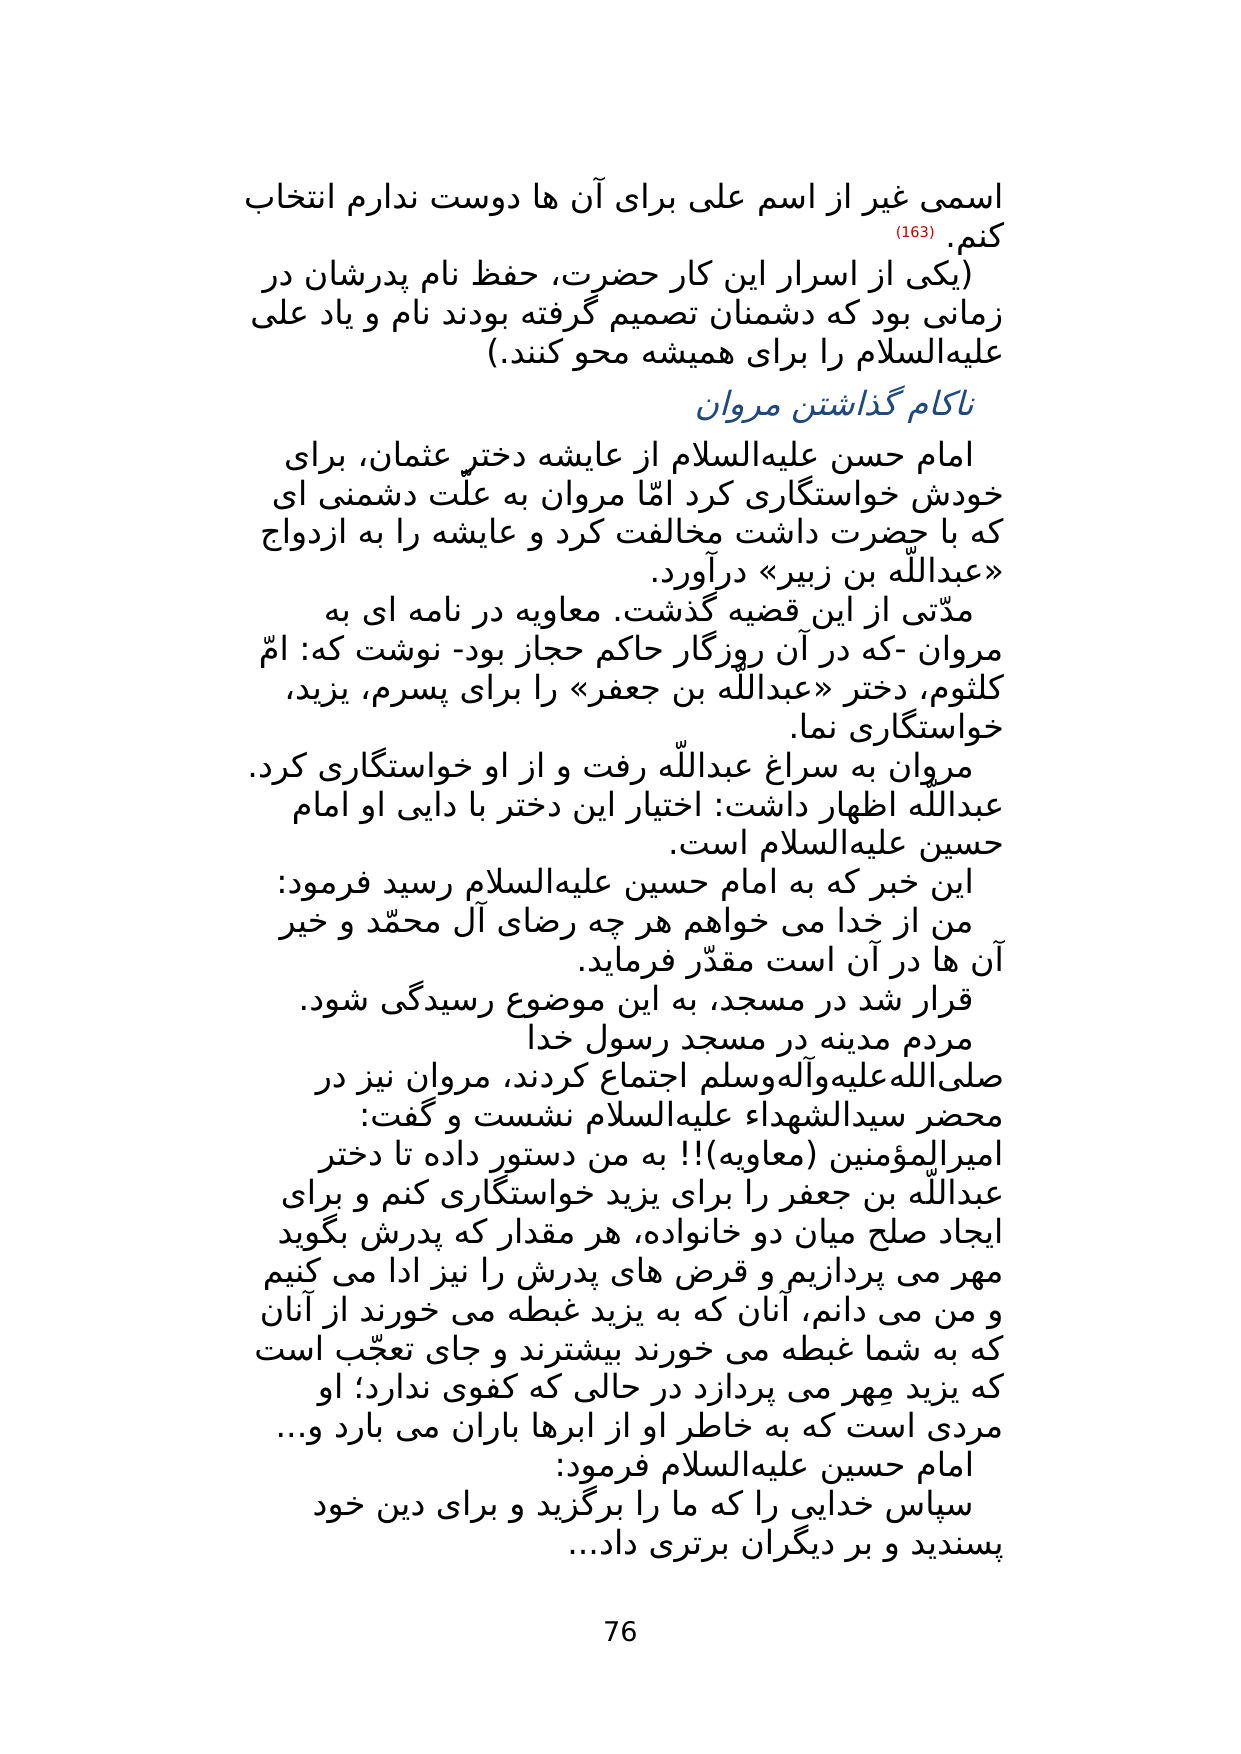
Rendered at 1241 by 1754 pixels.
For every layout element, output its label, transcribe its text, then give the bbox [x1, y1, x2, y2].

text مدّتی از این قضیه گذشت. معاویه در نامه ای به مروان -که در آن روزگار حاکم حجاز بود- نوشت که: امّ کلثوم، دختر «عبداللّه بن جعفر» را برای پسرم، یزید، خواستگاری نما. [236, 591, 1004, 746]
text امام حسین علیه‌السلام فرمود: [236, 1446, 1004, 1484]
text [236, 177, 1004, 255]
text مردم مدینه در مسجد رسول خدا صلى‌الله‌علیه‌وآله‌وسلم اجتماع کردند، مروان نیز در محضر سیدالشهداء علیه‌السلام نشست و گفت: امیرالمؤمنین (معاویه)!! به من دستور داده تا دختر عبداللّه بن جعفر را برای یزید خواستگاری کنم و برای ایجاد صلح میان دو خانواده، هر مقدار که پدرش بگوید مهر می پردازیم و قرض های پدرش را نیز ادا می کنیم و من می دانم، آنان که به یزید غبطه می خورند از آنان که به شما غبطه می خورند بیشترند و جای تعجّب است که یزید مِهر می پردازد در حالی که کفوی ندارد؛ او مردی است که به خاطر او از ابرها باران می بارد و... [236, 1018, 1004, 1446]
subtitle ناکام گذاشتن مروان [236, 384, 1004, 423]
text (یکی از اسرار این کار حضرت، حفظ نام پدرشان در زمانی بود که دشمنان تصمیم گرفته بودند نام و یاد علی علیه‌السلام را برای همیشه محو کنند.) [236, 255, 1004, 371]
text سپاس خدایی را که ما را برگزید و برای دین خود پسندید و بر دیگران برتری داد... [236, 1484, 1004, 1562]
text این خبر که به امام حسین علیه‌السلام رسید فرمود: [236, 863, 1004, 902]
text من از خدا می خواهم هر چه رضای آل محمّد و خیر آن ها در آن است مقدّر فرماید. [236, 902, 1004, 979]
text قرار شد در مسجد، به این موضوع رسیدگی شود. [236, 979, 1004, 1018]
text امام حسن علیه‌السلام از عایشه دختر عثمان، برای خودش خواستگاری کرد امّا مروان به علّت دشمنی ای که با حضرت داشت مخالفت کرد و عایشه را به ازدواج «عبداللّه بن زبیر» درآورد. [236, 435, 1004, 591]
text مروان به سراغ عبداللّه رفت و از او خواستگاری کرد. عبداللّه اظهار داشت: اختیار این دختر با دایی او امام حسین علیه‌السلام است. [236, 746, 1004, 863]
